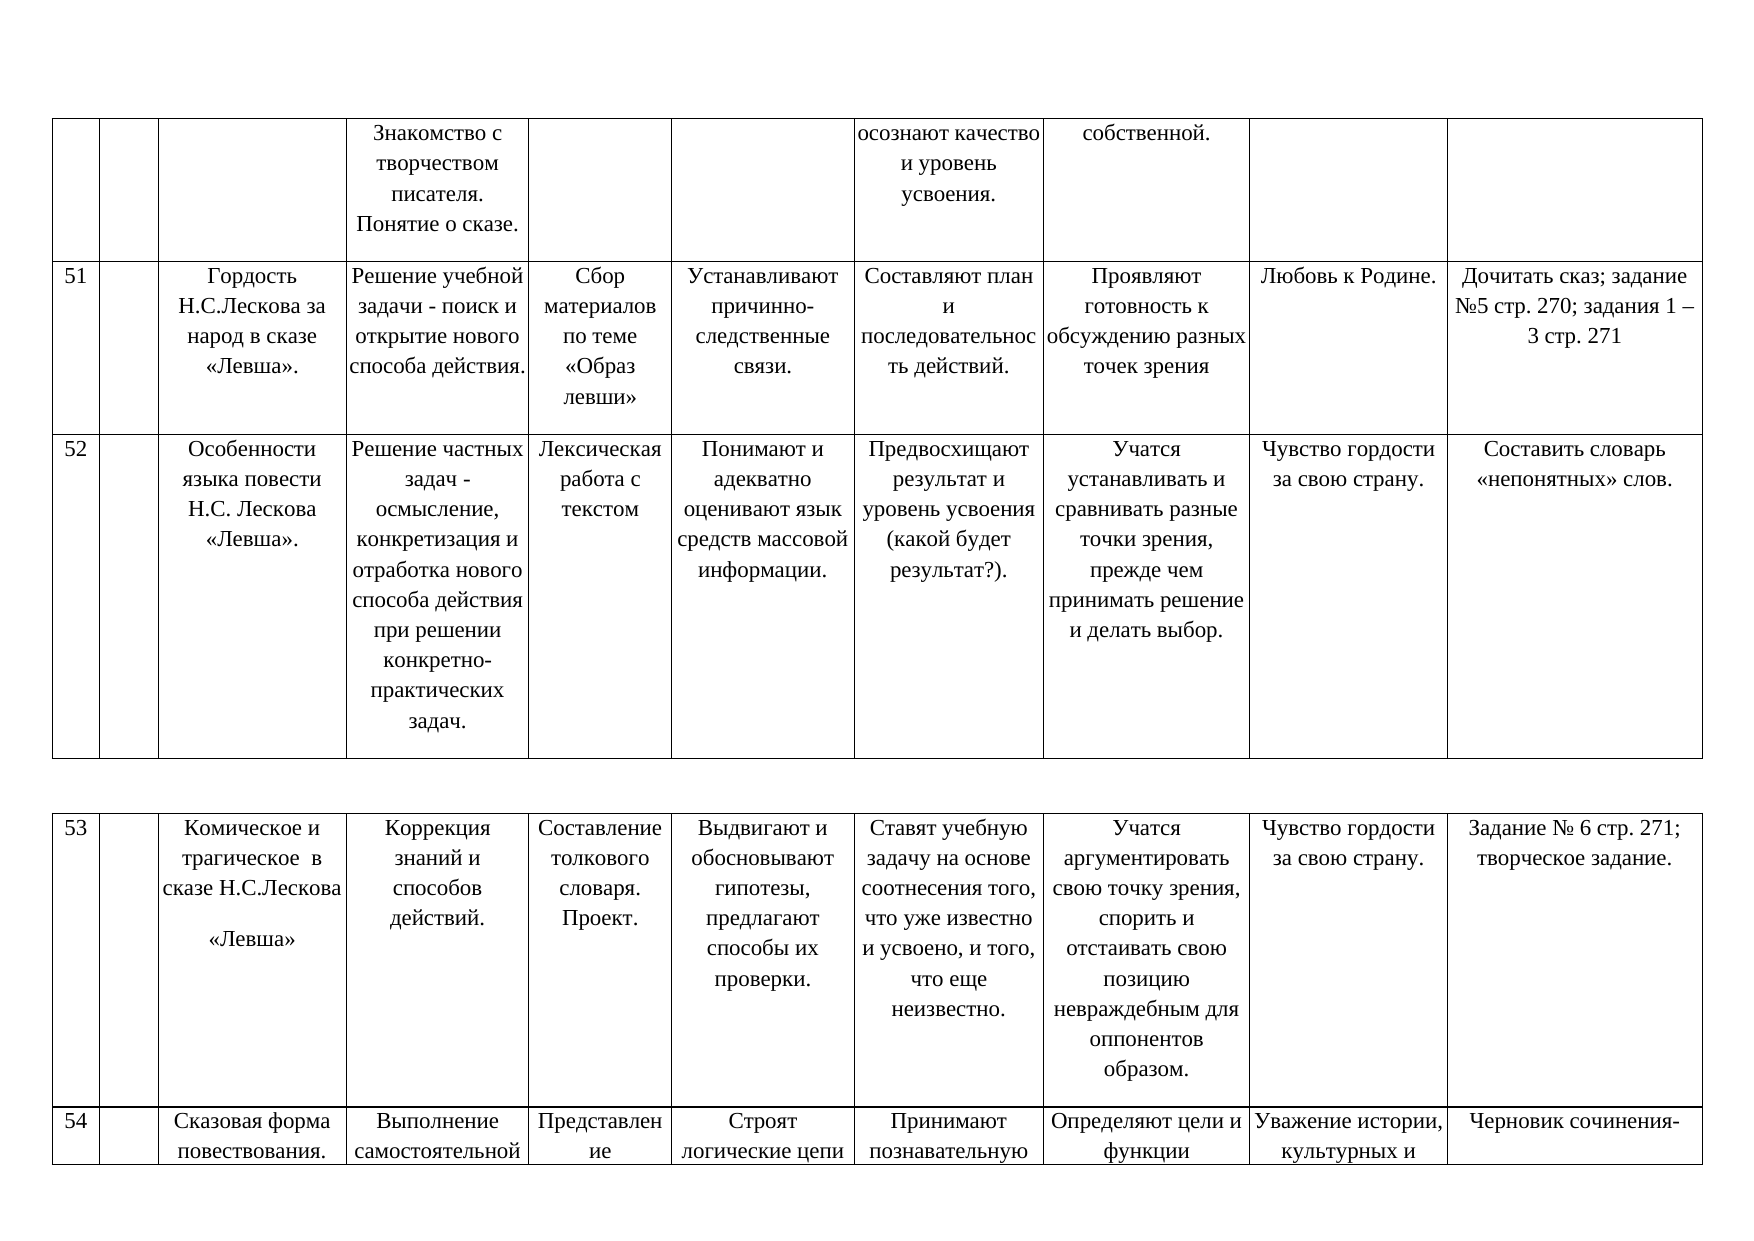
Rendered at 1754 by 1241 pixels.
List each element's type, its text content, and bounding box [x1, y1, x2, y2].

table_header Задание № 6 стр. 271; творческое задание. [1448, 814, 1702, 1106]
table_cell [159, 119, 346, 261]
table_cell 52 [53, 435, 99, 758]
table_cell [1044, 1108, 1249, 1164]
table_cell Решение учебной задачи - поиск и открытие нового способа действия. [347, 262, 528, 434]
table_header Коррекция знаний и способов действий. [347, 814, 528, 1106]
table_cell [529, 119, 671, 261]
table_cell [100, 119, 158, 261]
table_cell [529, 1108, 671, 1164]
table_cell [855, 119, 1043, 261]
table_cell Понимают и адекватно оценивают язык средств массовой информации. [672, 435, 854, 758]
table_cell 51 [53, 262, 99, 434]
table_header 53 [53, 814, 99, 1106]
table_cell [1044, 119, 1249, 261]
table_cell Гордость Н.С.Лескова за народ в сказе «Левша». [159, 262, 346, 434]
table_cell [672, 119, 854, 261]
table_header Составление толкового словаря. Проект. [529, 814, 671, 1106]
table_cell Предвосхищают результат и уровень усвоения (какой будет результат?). [855, 435, 1043, 758]
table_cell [1448, 119, 1702, 261]
table_cell Дочитать сказ; задание №5 стр. 270; задания 1 – 3 стр. 271 [1448, 262, 1702, 434]
table_cell Особенности языка повести Н.С. Лескова «Левша». [159, 435, 346, 758]
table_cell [855, 1108, 1043, 1164]
table_cell Чувство гордости за свою страну. [1250, 435, 1447, 758]
table_cell [100, 435, 158, 758]
table_header [100, 814, 158, 1106]
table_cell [1250, 1108, 1447, 1164]
table_header Чувство гордости за свою страну. [1250, 814, 1447, 1106]
table_cell Лексическая работа с текстом [529, 435, 671, 758]
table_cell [347, 1108, 528, 1164]
table_cell Устанавливают причинно-следственные связи. [672, 262, 854, 434]
table_header Ставят учебную задачу на основе соотнесения того, что уже известно и усвоено, и того, что еще неизвестно. [855, 814, 1043, 1106]
table_cell 54 [53, 1108, 99, 1164]
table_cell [1250, 119, 1447, 261]
table_cell Составить словарь «непонятных» слов. [1448, 435, 1702, 758]
table_cell Любовь к Родине. [1250, 262, 1447, 434]
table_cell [1448, 1108, 1702, 1164]
table_cell 50 [53, 119, 99, 261]
table_cell [100, 1108, 158, 1164]
table_cell Проявляют готовность к обсуждению разных точек зрения [1044, 262, 1249, 434]
table_cell Учатся устанавливать и сравнивать разные точки зрения, прежде чем принимать решение и делать выбор. [1044, 435, 1249, 758]
table_header Выдвигают и обосновывают гипотезы, предлагают способы их проверки. [672, 814, 854, 1106]
table_header Учатся аргументировать свою точку зрения, спорить и отстаивать свою позицию невраждебным для оппонентов образом. [1044, 814, 1249, 1106]
table_cell Сбор материалов по теме «Образ левши» [529, 262, 671, 434]
table_cell [100, 262, 158, 434]
table_header Комическое и трагическое в сказе Н.С.Лескова «Левша» [159, 814, 346, 1106]
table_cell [159, 1108, 346, 1164]
table_cell Решение частных задач - осмысление, конкретизация и отработка нового способа действия при решении конкретно-практических задач. [347, 435, 528, 758]
table_cell Составляют план и последовательность действий. [855, 262, 1043, 434]
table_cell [347, 119, 528, 261]
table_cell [672, 1108, 854, 1164]
